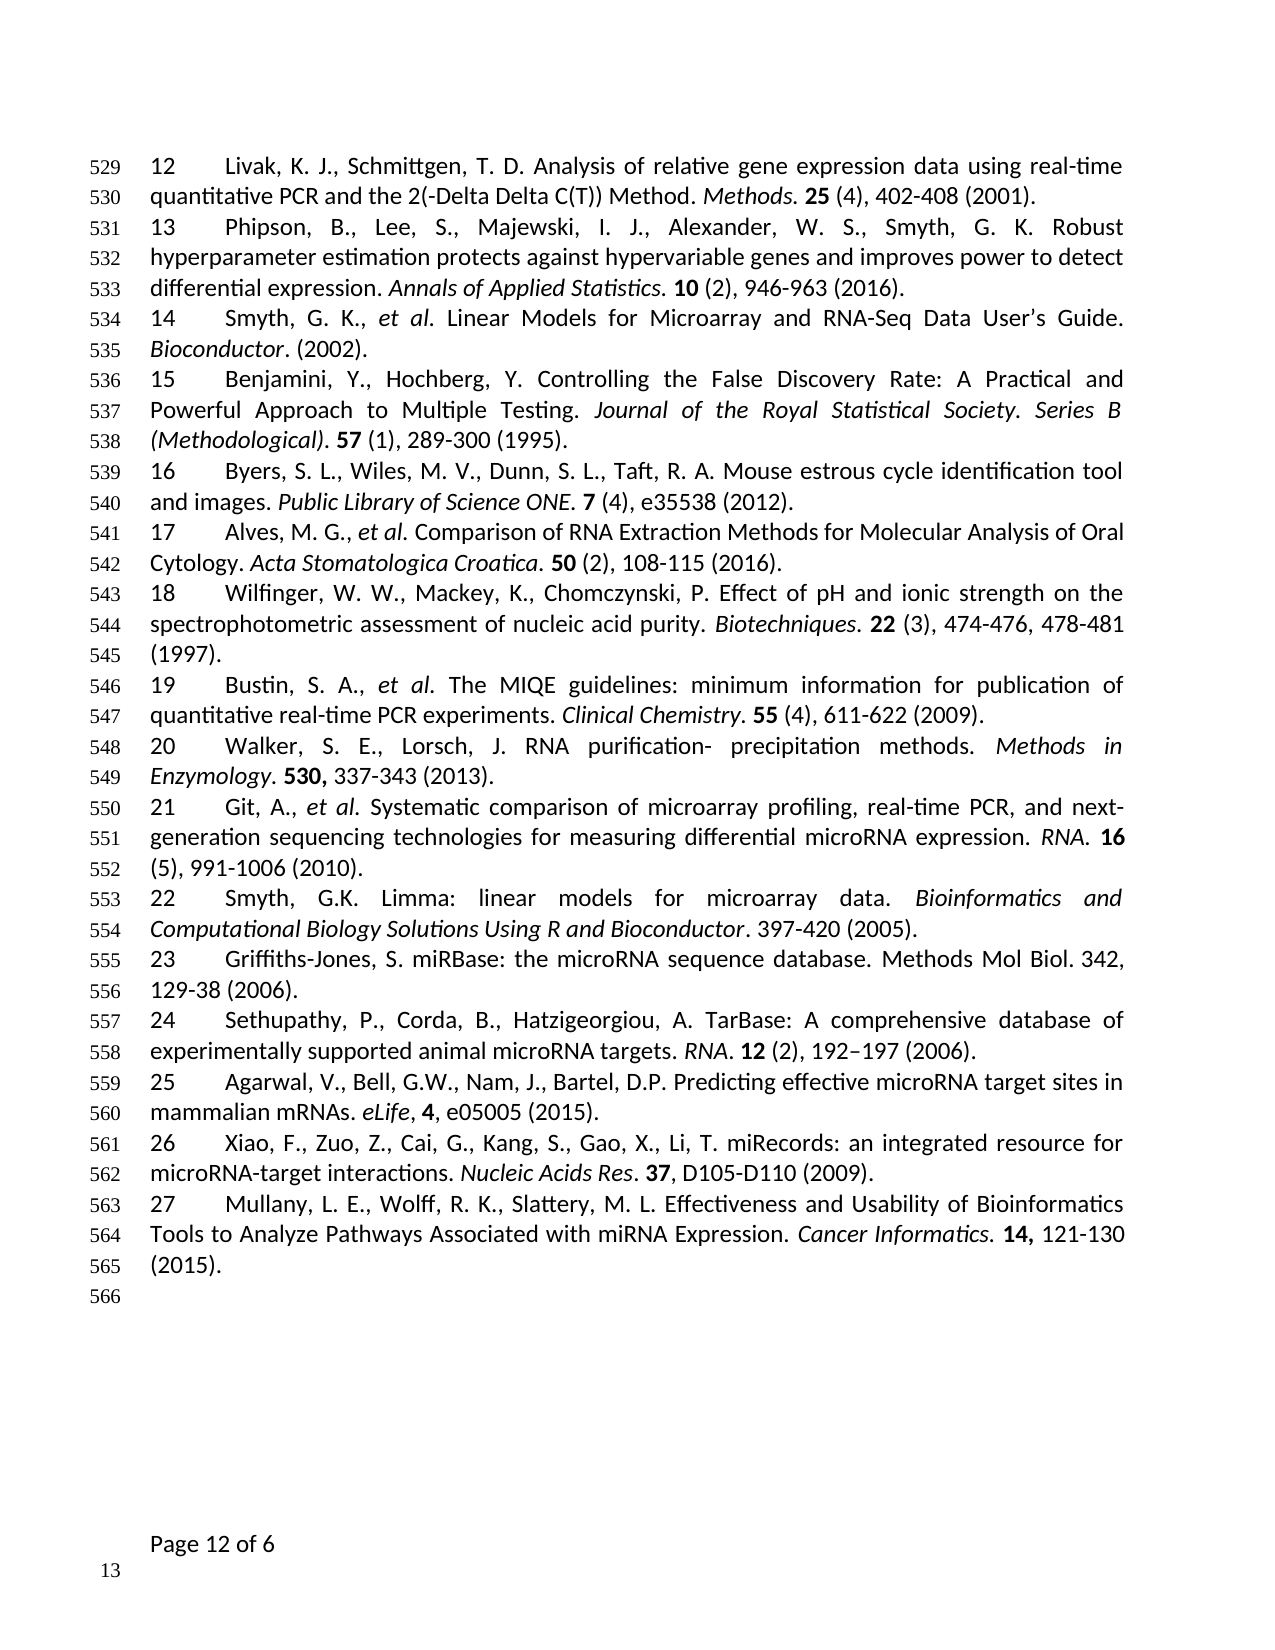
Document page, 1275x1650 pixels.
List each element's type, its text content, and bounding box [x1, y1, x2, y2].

text 25 Agarwal, V., Bell, G.W., Nam, J., Bartel, D.P. Predicting effective microRNA target sites in mammalian mRNAs. eLife, 4, e05005 (2015). [150, 1066, 1125, 1127]
text 24 Sethupathy, P., Corda, B., Hatzigeorgiou, A. TarBase: A comprehensive database of experimentally supported animal microRNA targets. RNA. 12 (2), 192–197 (2006). [150, 1004, 1125, 1066]
text 22 Smyth, G.K. Limma: linear models for microarray data. Bioinformatics and Computational Biology Solutions Using R and Bioconductor. 397-420 (2005). [150, 882, 1125, 943]
text 14 Smyth, G. K., et al. Linear Models for Microarray and RNA-Seq Data User’s Guide. Bioconductor. (2002). [150, 303, 1125, 364]
text 13 Phipson, B., Lee, S., Majewski, I. J., Alexander, W. S., Smyth, G. K. Robust hyperparameter estimation protects against hypervariable genes and improves power to detect differential expression. Annals of Applied Statistics. 10 (2), 946-963 (2016). [150, 211, 1125, 303]
text 17 Alves, M. G., et al. Comparison of RNA Extraction Methods for Molecular Analysis of Oral Cytology. Acta Stomatologica Croatica. 50 (2), 108-115 (2016). [150, 516, 1125, 577]
text 18 Wilfinger, W. W., Mackey, K., Chomczynski, P. Effect of pH and ionic strength on the spectrophotometric assessment of nucleic acid purity. Biotechniques. 22 (3), 474-476, 478-481 (1997). [150, 577, 1125, 669]
text 16 Byers, S. L., Wiles, M. V., Dunn, S. L., Taft, R. A. Mouse estrous cycle identification tool and images. Public Library of Science ONE. 7 (4), e35538 (2012). [150, 455, 1125, 516]
text 20 Walker, S. E., Lorsch, J. RNA purification- precipitation methods. Methods in Enzymology. 530, 337-343 (2013). [150, 730, 1125, 791]
text 12 Livak, K. J., Schmittgen, T. D. Analysis of relative gene expression data using real-time quantitative PCR and the 2(-Delta Delta C(T)) Method. Methods. 25 (4), 402-408 (2001). [150, 150, 1125, 211]
text 15 Benjamini, Y., Hochberg, Y. Controlling the False Discovery Rate: A Practical and Powerful Approach to Multiple Testing. Journal of the Royal Statistical Society. Series B (Methodological). 57 (1), 289-300 (1995). [150, 364, 1125, 455]
text 23 Griffiths-Jones, S. miRBase: the microRNA sequence database. Methods Mol Biol. 342, 129-38 (2006). [150, 943, 1125, 1004]
text 26 Xiao, F., Zuo, Z., Cai, G., Kang, S., Gao, X., Li, T. miRecords: an integrated resource for microRNA-target interactions. Nucleic Acids Res. 37, D105-D110 (2009). [150, 1127, 1125, 1188]
text 21 Git, A., et al. Systematic comparison of microarray profiling, real-time PCR, and next-generation sequencing technologies for measuring differential microRNA expression. RNA. 16 (5), 991-1006 (2010). [150, 791, 1125, 882]
text 19 Bustin, S. A., et al. The MIQE guidelines: minimum information for publication of quantitative real-time PCR experiments. Clinical Chemistry. 55 (4), 611-622 (2009). [150, 669, 1125, 730]
text 27 Mullany, L. E., Wolff, R. K., Slattery, M. L. Effectiveness and Usability of Bioinformatics Tools to Analyze Pathways Associated with miRNA Expression. Cancer Informatics. 14, 121-130 (2015). [150, 1188, 1125, 1279]
